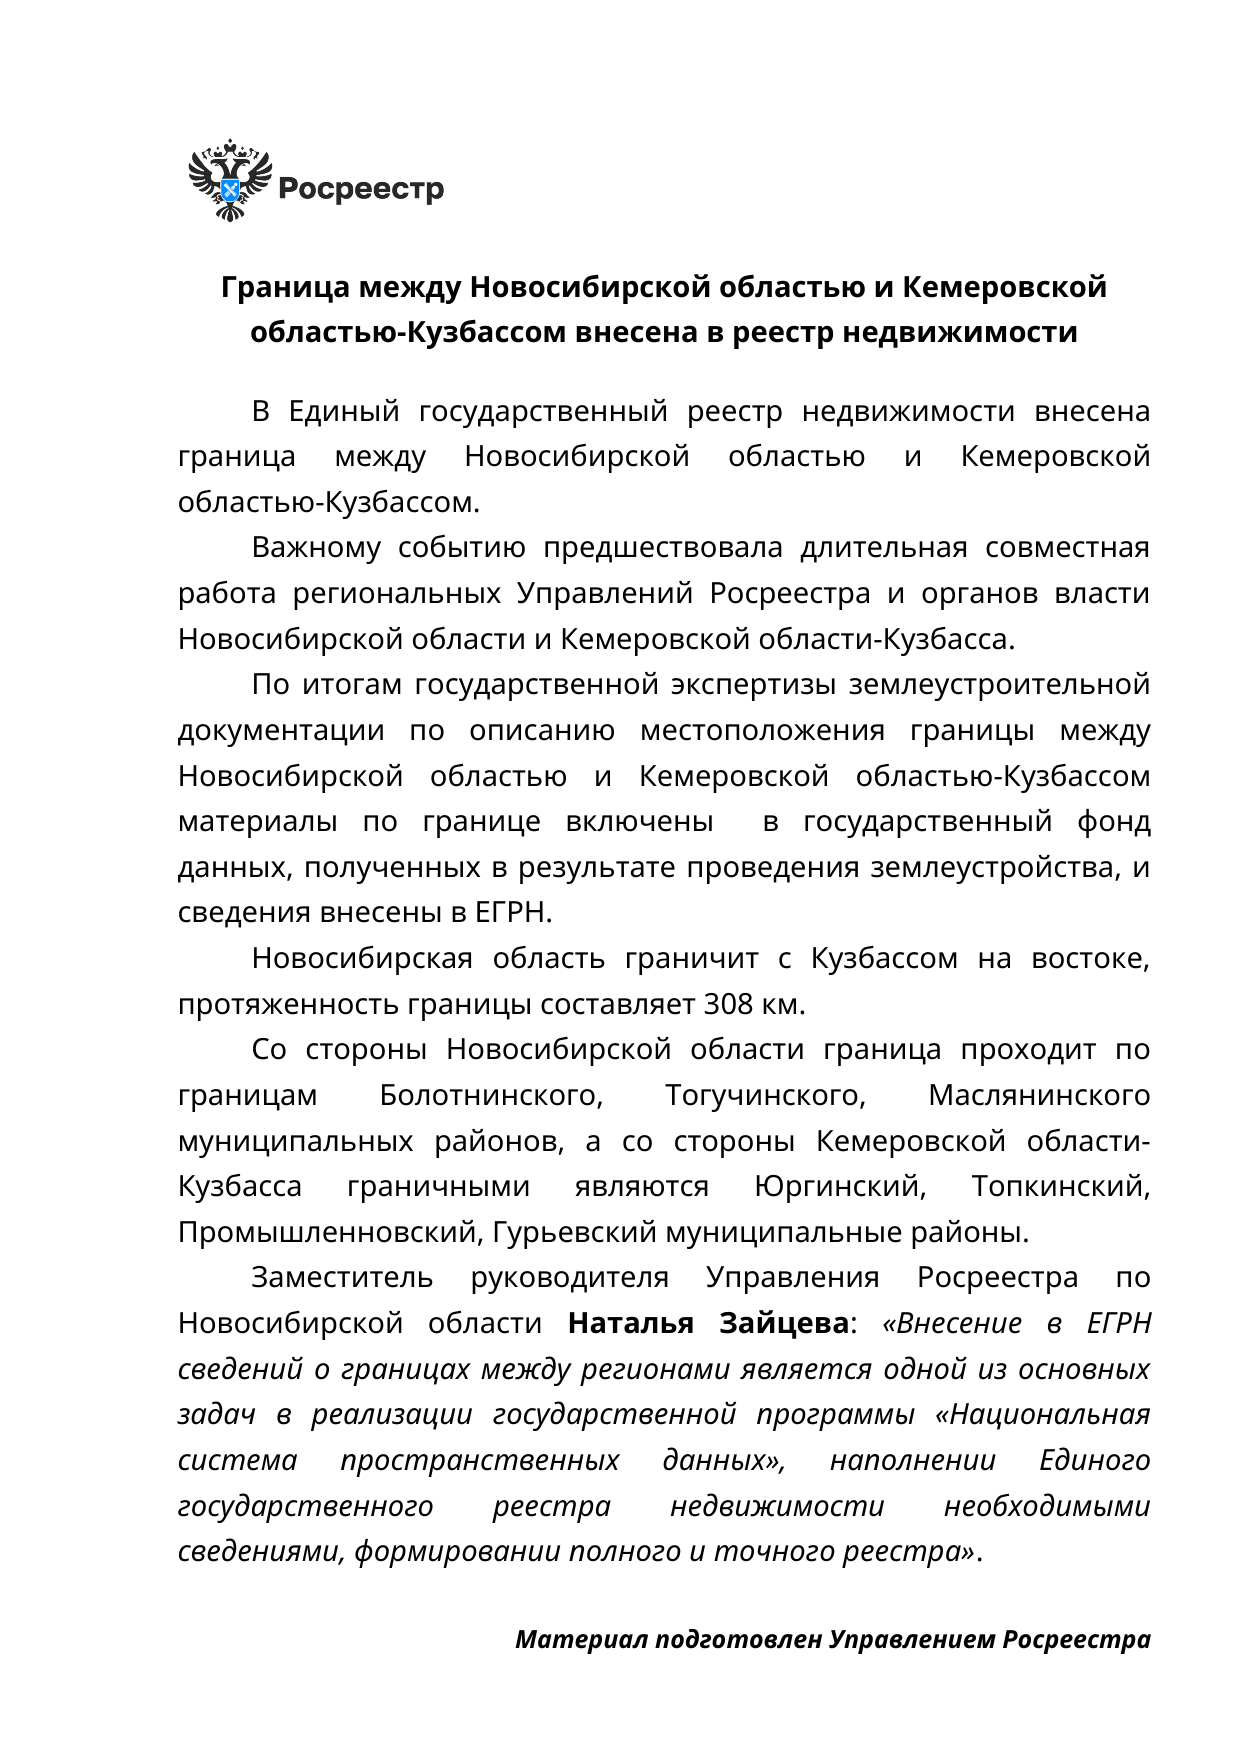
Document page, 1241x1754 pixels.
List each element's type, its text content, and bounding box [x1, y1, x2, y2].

text В Единый государственный реестр недвижимости внесена граница между Новосибирской областью и Кемеровской областью-Кузбассом. [177, 390, 1152, 521]
text Новосибирская область граничит с Кузбассом на востоке, протяженность границы составляет 308 км. [177, 937, 1152, 1023]
text Граница между Новосибирской областью и Кемеровской областью-Кузбассом внесена в реестр недвижимости [177, 266, 1152, 351]
text Материал подготовлен Управлением Росреестра [177, 1622, 1152, 1656]
picture [177, 118, 464, 242]
text Важному событию предшествовала длительная совместная работа региональных Управлений Росреестра и органов власти Новосибирской области и Кемеровской области-Кузбасса. [177, 527, 1152, 658]
text По итогам государственной экспертизы землеустроительной документации по описанию местоположения границы между Новосибирской областью и Кемеровской областью-Кузбассом материалы по границе включены в государственный фонд данных, полученных в результате проведения землеустройства, и сведения внесены в ЕГРН. [177, 664, 1152, 931]
text Со стороны Новосибирской области граница проходит по границам Болотнинского, Тогучинского, Маслянинского муниципальных районов, а со стороны Кемеровской области-Кузбасса граничными являются Юргинский, Топкинский, Промышленновский, Гурьевский муниципальные районы. [177, 1029, 1152, 1251]
text Заместитель руководителя Управления Росреестра по Новосибирской области Наталья Зайцева: «Внесение в ЕГРН сведений о границах между регионами является одной из основных задач в реализации государственной программы «Национальная система пространственных данных», наполнении Единого государственного реестра недвижимости необходимыми сведениями, формировании полного и точного реестра». [177, 1257, 1152, 1570]
